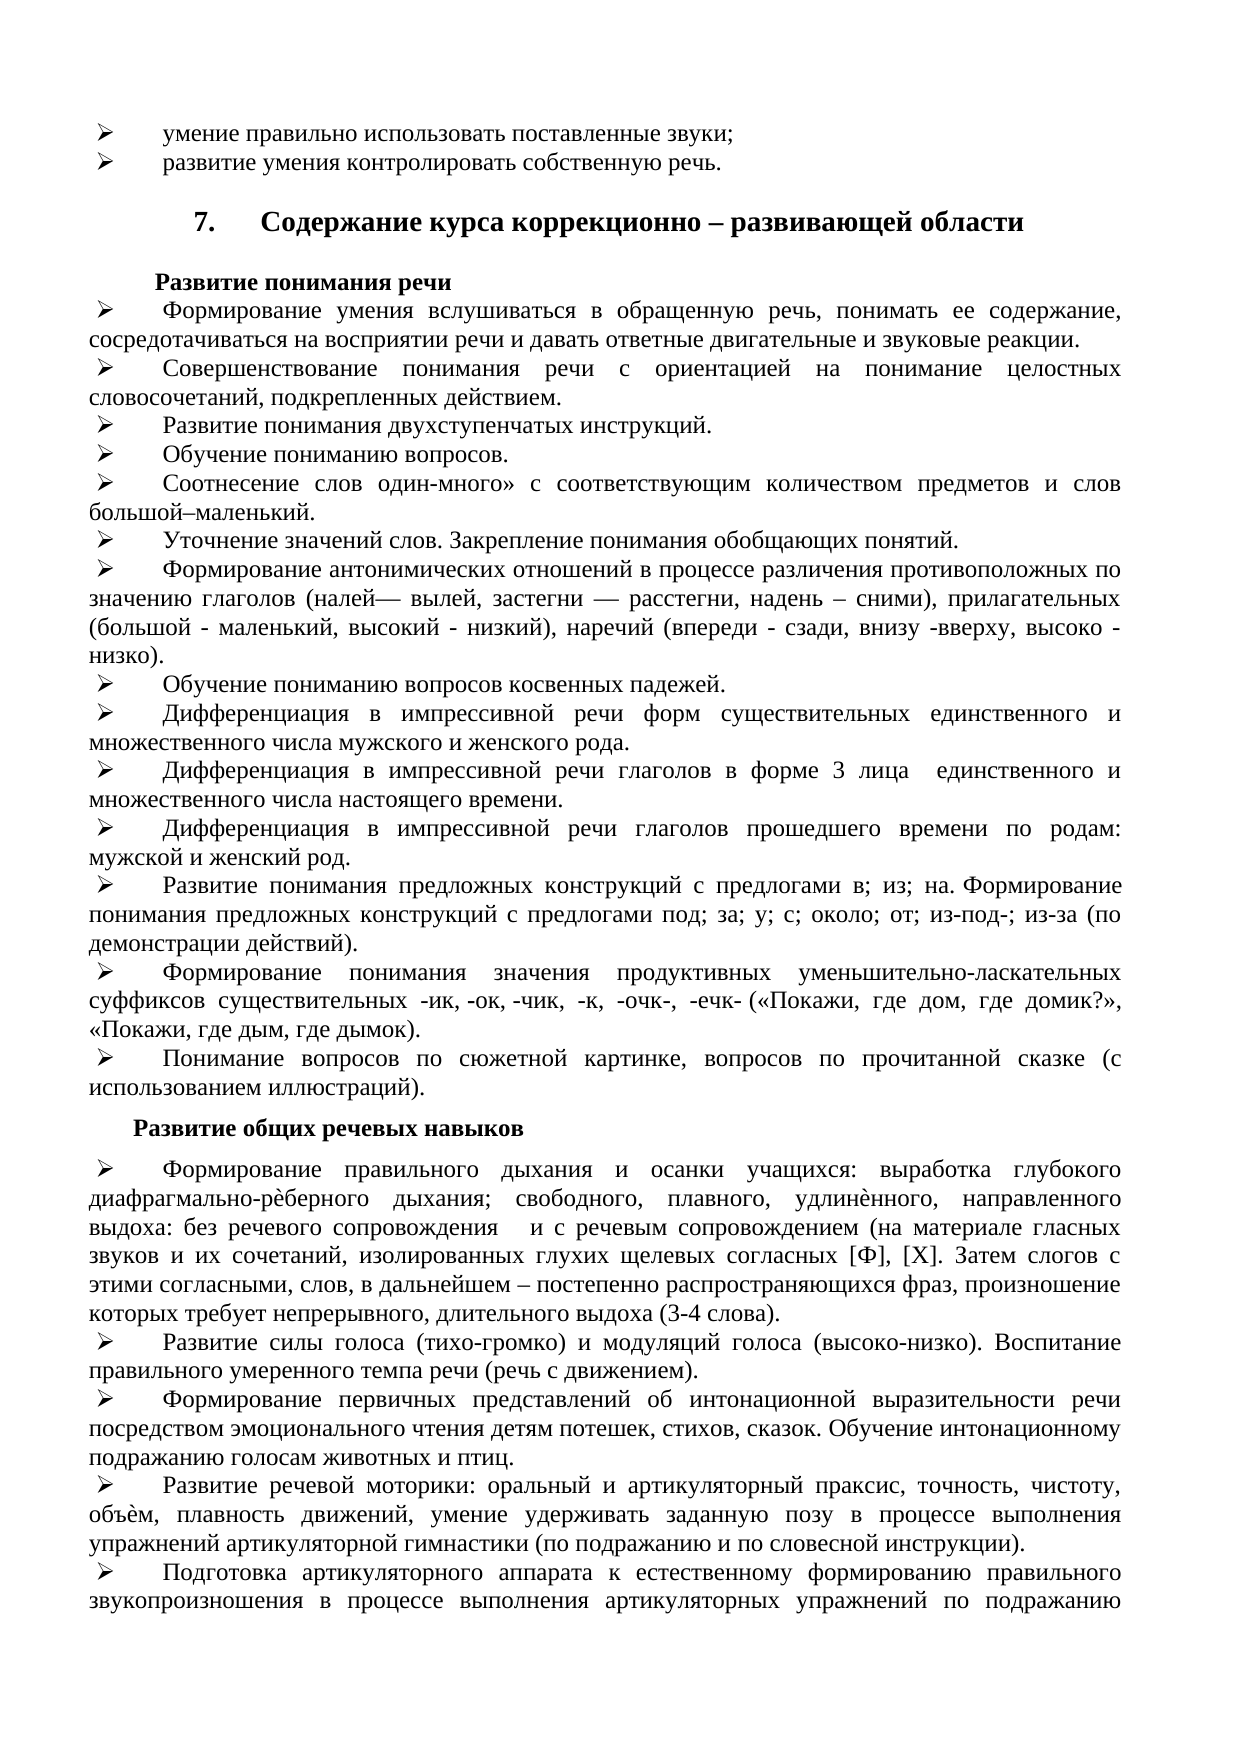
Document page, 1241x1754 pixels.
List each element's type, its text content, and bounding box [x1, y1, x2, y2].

list Развитие речевой моторики: оральный и артикуляторный праксис, точность, чистоту, объѐм, плавность движений, умение удерживать заданную позу в процессе выполнения упражнений артикуляторной гимнастики (по подражанию и по словесной инструкции). [88, 1470, 1122, 1557]
list умение правильно использовать поставленные звуки; [88, 118, 1122, 147]
list Дифференциация в импрессивной речи глаголов в форме 3 лица единственного и множественного числа настоящего времени. [88, 755, 1122, 813]
text Развитие понимания речи [148, 267, 1122, 295]
list Понимание вопросов по сюжетной картинке, вопросов по прочитанной сказке (с использованием иллюстраций). [88, 1043, 1122, 1100]
list Формирование понимания значения продуктивных уменьшительно-ласкательных суффиксов существительных -ик, -ок, -чик, -к, -очк-, -ечк- («Покажи, где дом, где домик?», «Покажи, где дым, где дымок). [88, 957, 1122, 1043]
list Формирование умения вслушиваться в обращенную речь, понимать ее содержание, сосредотачиваться на восприятии речи и давать ответные двигательные и звуковые реакции. [88, 295, 1122, 353]
list Дифференциация в импрессивной речи глаголов прошедшего времени по родам: мужской и женский род. [88, 813, 1122, 870]
list Развитие понимания двухступенчатых инструкций. [88, 410, 1122, 439]
list Обучение пониманию вопросов косвенных падежей. [88, 669, 1122, 698]
list Совершенствование понимания речи с ориентацией на понимание целостных словосочетаний, подкрепленных действием. [88, 353, 1122, 410]
list Развитие силы голоса (тихо-громко) и модуляций голоса (высоко-низко). Воспитание правильного умеренного темпа речи (речь с движением). [88, 1327, 1122, 1384]
list Формирование правильного дыхания и осанки учащихся: выработка глубокого диафрагмально-рѐберного дыхания; свободного, плавного, удлинѐнного, направленного выдоха: без речевого сопровождения и с речевым сопровождением (на материале гласных звуков и их сочетаний, изолированных глухих щелевых согласных [Ф], [Х]. Затем слогов с этими согласными, слов, в дальнейшем – постепенно распространяющихся фраз, произношение которых требует непрерывного, длительного выдоха (3-4 слова). [88, 1154, 1122, 1327]
list развитие умения контролировать собственную речь. [88, 147, 1122, 176]
list Содержание курса коррекционно – развивающей области [88, 204, 1122, 238]
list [88, 1557, 1122, 1614]
text Развитие общих речевых навыков [88, 1113, 1122, 1142]
list Формирование антонимических отношений в процессе различения противоположных по значению глаголов (налей— вылей, застегни — расстегни, надень – сними), прилагательных (большой - маленький, высокий - низкий), наречий (впереди - сзади, внизу -вверху, высоко - низко). [88, 554, 1122, 669]
list Уточнение значений слов. Закрепление понимания обобщающих понятий. [88, 525, 1122, 554]
list Развитие понимания предложных конструкций с предлогами в; из; на. Формирование понимания предложных конструкций с предлогами под; за; у; с; около; от; из-под-; из-за (по демонстрации действий). [88, 870, 1122, 957]
list Формирование первичных представлений об интонационной выразительности речи посредством эмоционального чтения детям потешек, стихов, сказок. Обучение интонационному подражанию голосам животных и птиц. [88, 1384, 1122, 1470]
list Обучение пониманию вопросов. [88, 439, 1122, 468]
list Соотнесение слов один-много» с соответствующим количеством предметов и слов большой–маленький. [88, 468, 1122, 525]
list Дифференциация в импрессивной речи форм существительных единственного и множественного числа мужского и женского рода. [88, 698, 1122, 755]
